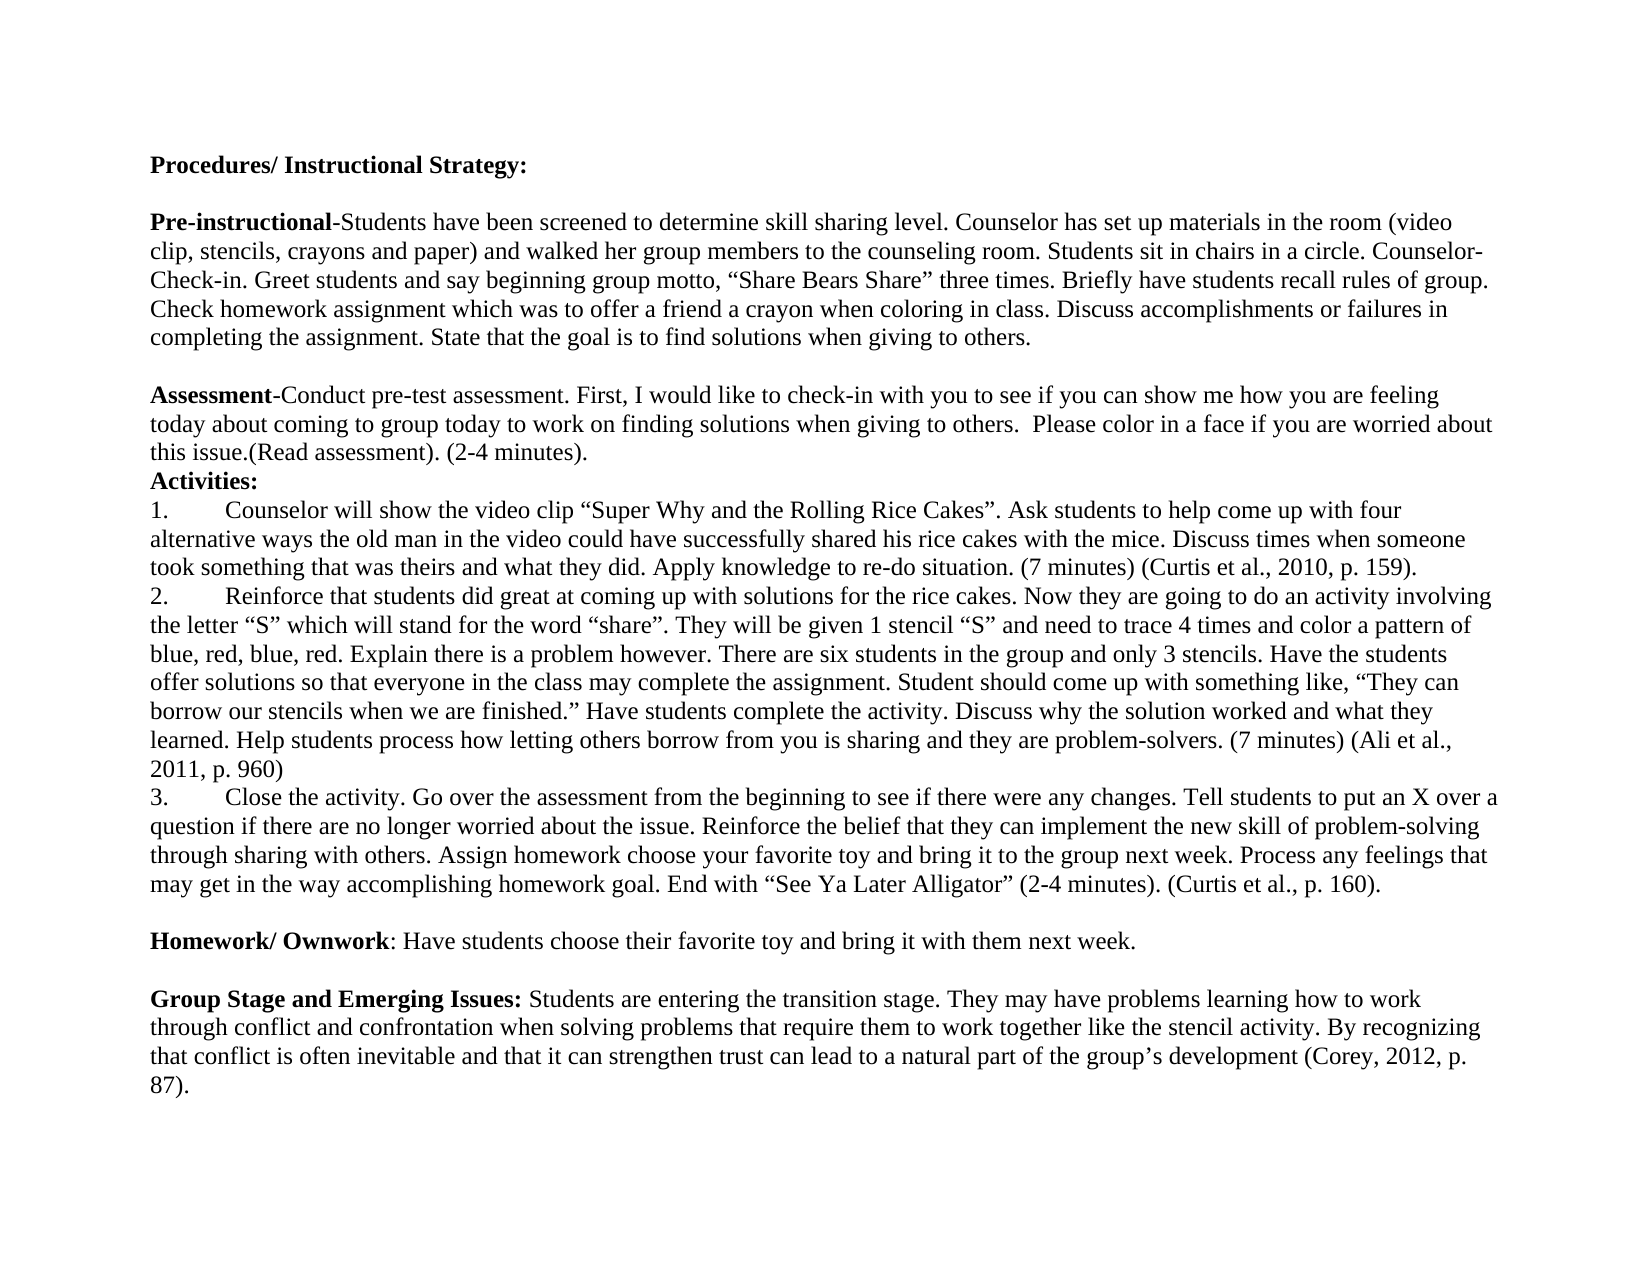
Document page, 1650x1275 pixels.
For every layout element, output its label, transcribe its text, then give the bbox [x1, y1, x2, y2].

text Procedures/ Instructional Strategy: [150, 150, 1500, 179]
text Homework/ Ownwork: Have students choose their favorite toy and bring it with them next week. [150, 926, 1500, 955]
text Assessment-Conduct pre-test assessment. First, I would like to check-in with you to see if you can show me how you are feeling today about coming to group today to work on finding solutions when giving to others. Please color in a face if you are worried about this issue.(Read assessment). (2-4 minutes). [150, 380, 1500, 466]
text 1. Counselor will show the video clip “Super Why and the Rolling Rice Cakes”. Ask students to help come up with four alternative ways the old man in the video could have successfully shared his rice cakes with the mice. Discuss times when someone took something that was theirs and what they did. Apply knowledge to re-do situation. (7 minutes) (Curtis et al., 2010, p. 159). [150, 495, 1500, 581]
text Group Stage and Emerging Issues: Students are entering the transition stage. They may have problems learning how to work through conflict and confrontation when solving problems that require them to work together like the stencil activity. By recognizing that conflict is often inevitable and that it can strengthen trust can lead to a natural part of the group’s development (Corey, 2012, p. 87). [150, 984, 1500, 1099]
text Activities: [150, 466, 1500, 495]
text 2. Reinforce that students did great at coming up with solutions for the rice cakes. Now they are going to do an activity involving the letter “S” which will stand for the word “share”. They will be given 1 stencil “S” and need to trace 4 times and color a pattern of blue, red, blue, red. Explain there is a problem however. There are six students in the group and only 3 stencils. Have the students offer solutions so that everyone in the class may complete the assignment. Student should come up with something like, “They can borrow our stencils when we are finished.” Have students complete the activity. Discuss why the solution worked and what they learned. Help students process how letting others borrow from you is sharing and they are problem-solvers. (7 minutes) (Ali et al., 2011, p. 960) [150, 581, 1500, 782]
text Pre-instructional-Students have been screened to determine skill sharing level. Counselor has set up materials in the room (video clip, stencils, crayons and paper) and walked her group members to the counseling room. Students sit in chairs in a circle. Counselor-Check-in. Greet students and say beginning group motto, “Share Bears Share” three times. Briefly have students recall rules of group. Check homework assignment which was to offer a friend a crayon when coloring in class. Discuss accomplishments or failures in completing the assignment. State that the goal is to find solutions when giving to others. [150, 207, 1500, 351]
text 3. Close the activity. Go over the assessment from the beginning to see if there were any changes. Tell students to put an X over a question if there are no longer worried about the issue. Reinforce the belief that they can implement the new skill of problem-solving through sharing with others. Assign homework choose your favorite toy and bring it to the group next week. Process any feelings that may get in the way accomplishing homework goal. End with “See Ya Later Alligator” (2-4 minutes). (Curtis et al., p. 160). [150, 782, 1500, 897]
